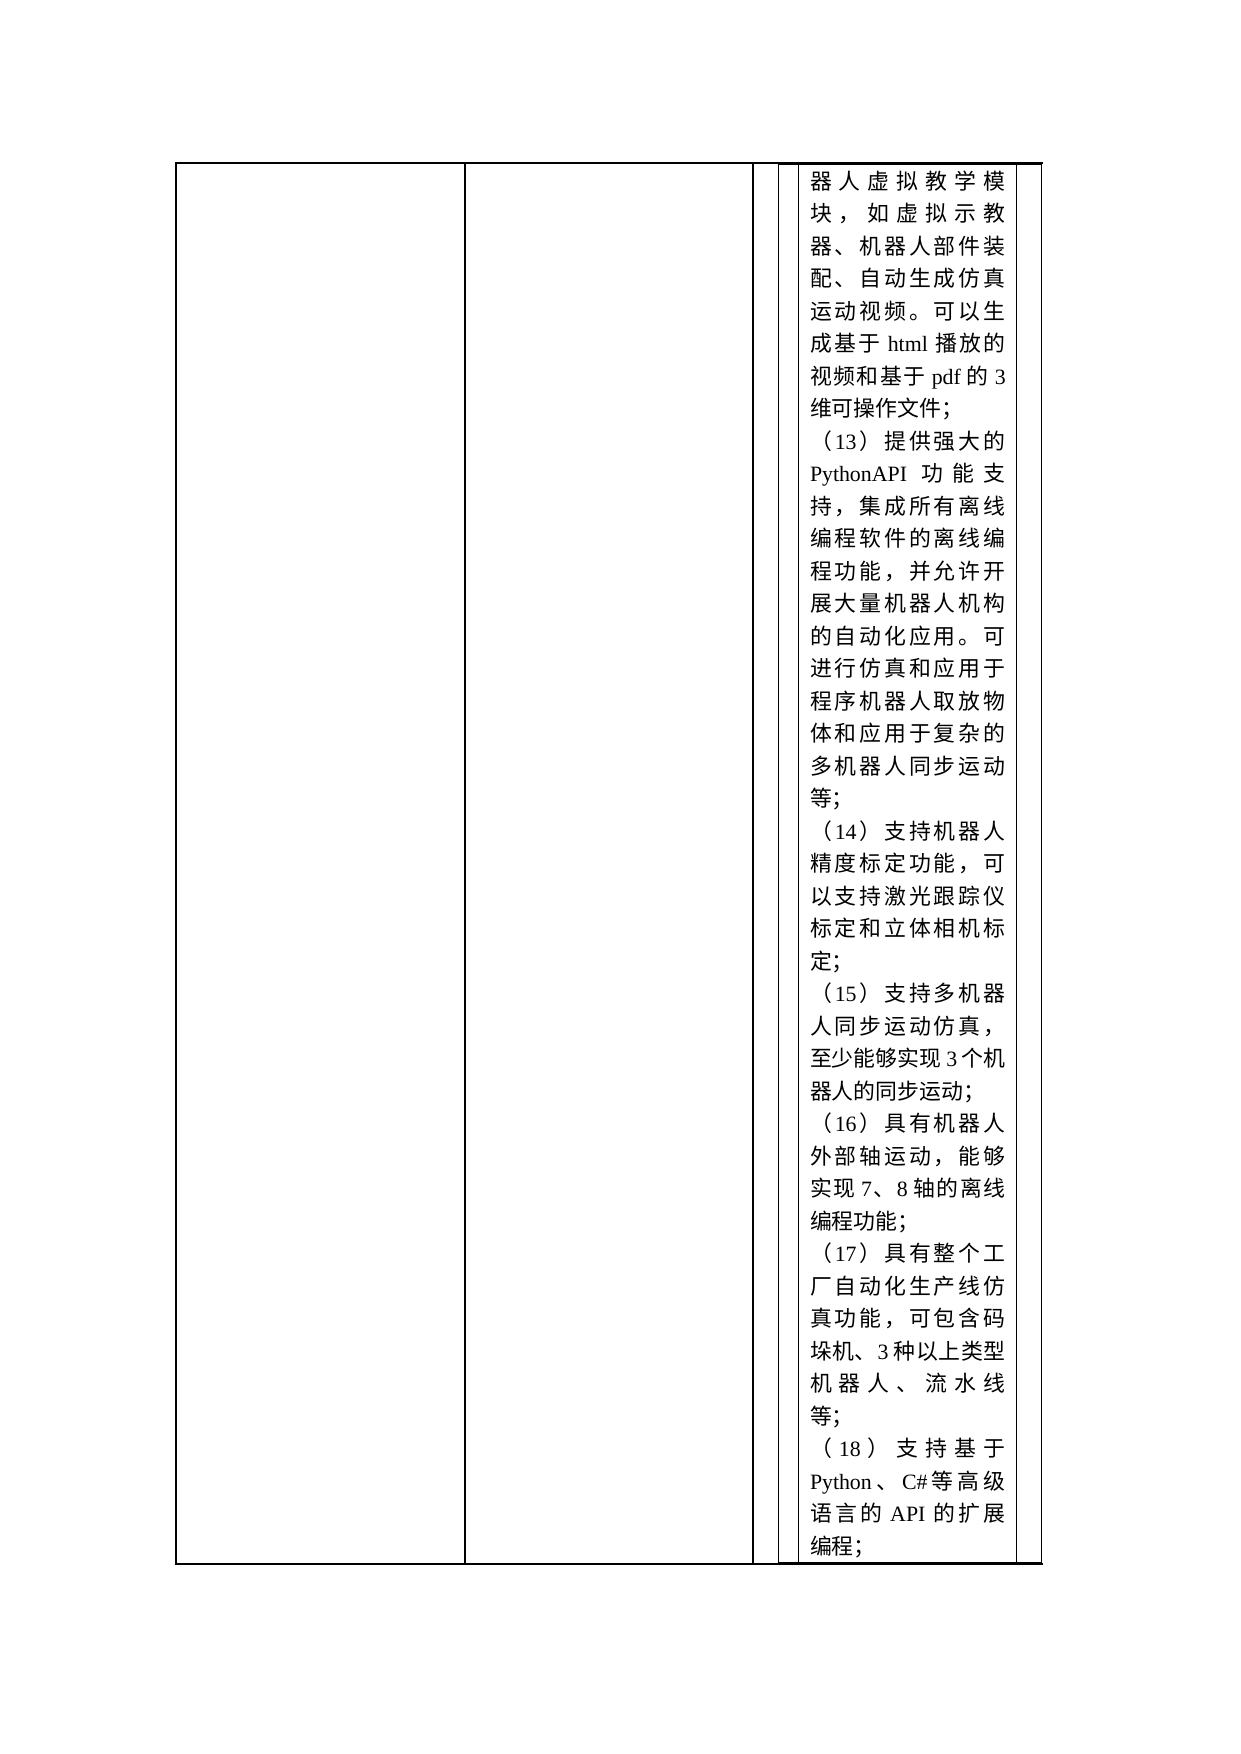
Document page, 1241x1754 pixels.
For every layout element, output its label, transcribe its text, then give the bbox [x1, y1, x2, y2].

table_cell [754, 164, 778, 1563]
table_cell [177, 164, 464, 1563]
table_cell 1 [466, 164, 752, 1563]
